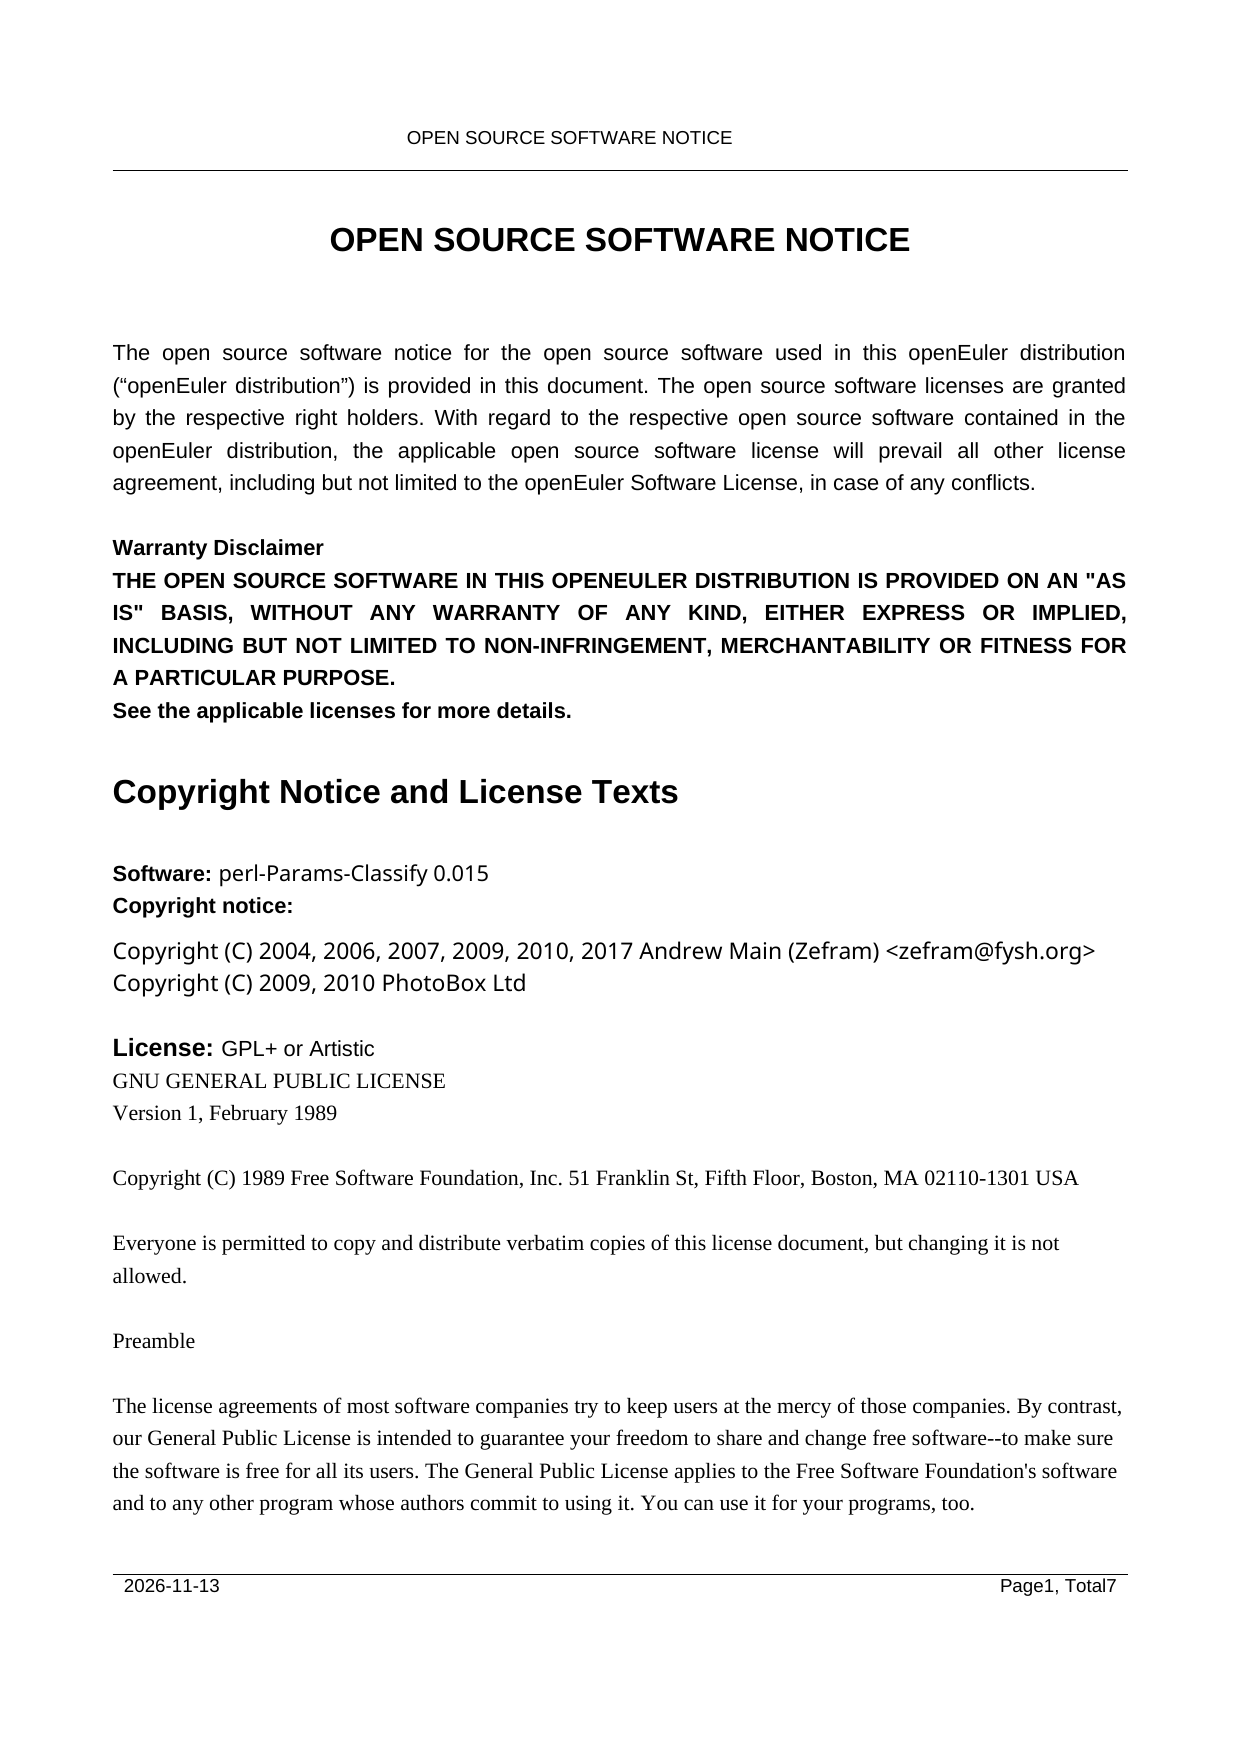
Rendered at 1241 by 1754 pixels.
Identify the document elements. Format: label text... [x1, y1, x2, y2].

text The open source software notice for the open source software used in this openEuler distribution (“openEuler distribution”) is provided in this document. The open source software licenses are granted by the respective right holders. With regard to the respective open source software contained in the openEuler distribution, the applicable open source software license will prevail all other license agreement, including but not limited to the openEuler Software License, in case of any conflicts. [112, 336, 1128, 499]
title Software: perl-Params-Classify 0.015 [112, 856, 1128, 889]
text OPEN SOURCE SOFTWARE NOTICE [112, 206, 1128, 271]
text Copyright notice: [112, 889, 1128, 921]
text Copyright (C) 2004, 2006, 2007, 2009, 2010, 2017 Andrew Main (Zefram) <zefram@fysh.org> Copyright (C) 2009, 2010 PhotoBox Ltd [112, 934, 1128, 1031]
text Warranty Disclaimer [112, 531, 1128, 564]
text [112, 1064, 1128, 1519]
text THE OPEN SOURCE SOFTWARE IN THIS OPENEULER DISTRIBUTION IS PROVIDED ON AN "AS IS" BASIS, WITHOUT ANY WARRANTY OF ANY KIND, EITHER EXPRESS OR IMPLIED, INCLUDING BUT NOT LIMITED TO NON-INFRINGEMENT, MERCHANTABILITY OR FITNESS FOR A PARTICULAR PURPOSE. See the applicable licenses for more details. [112, 564, 1128, 726]
text License: GPL+ or Artistic [112, 1031, 1128, 1064]
text Copyright Notice and License Texts [112, 759, 1128, 824]
